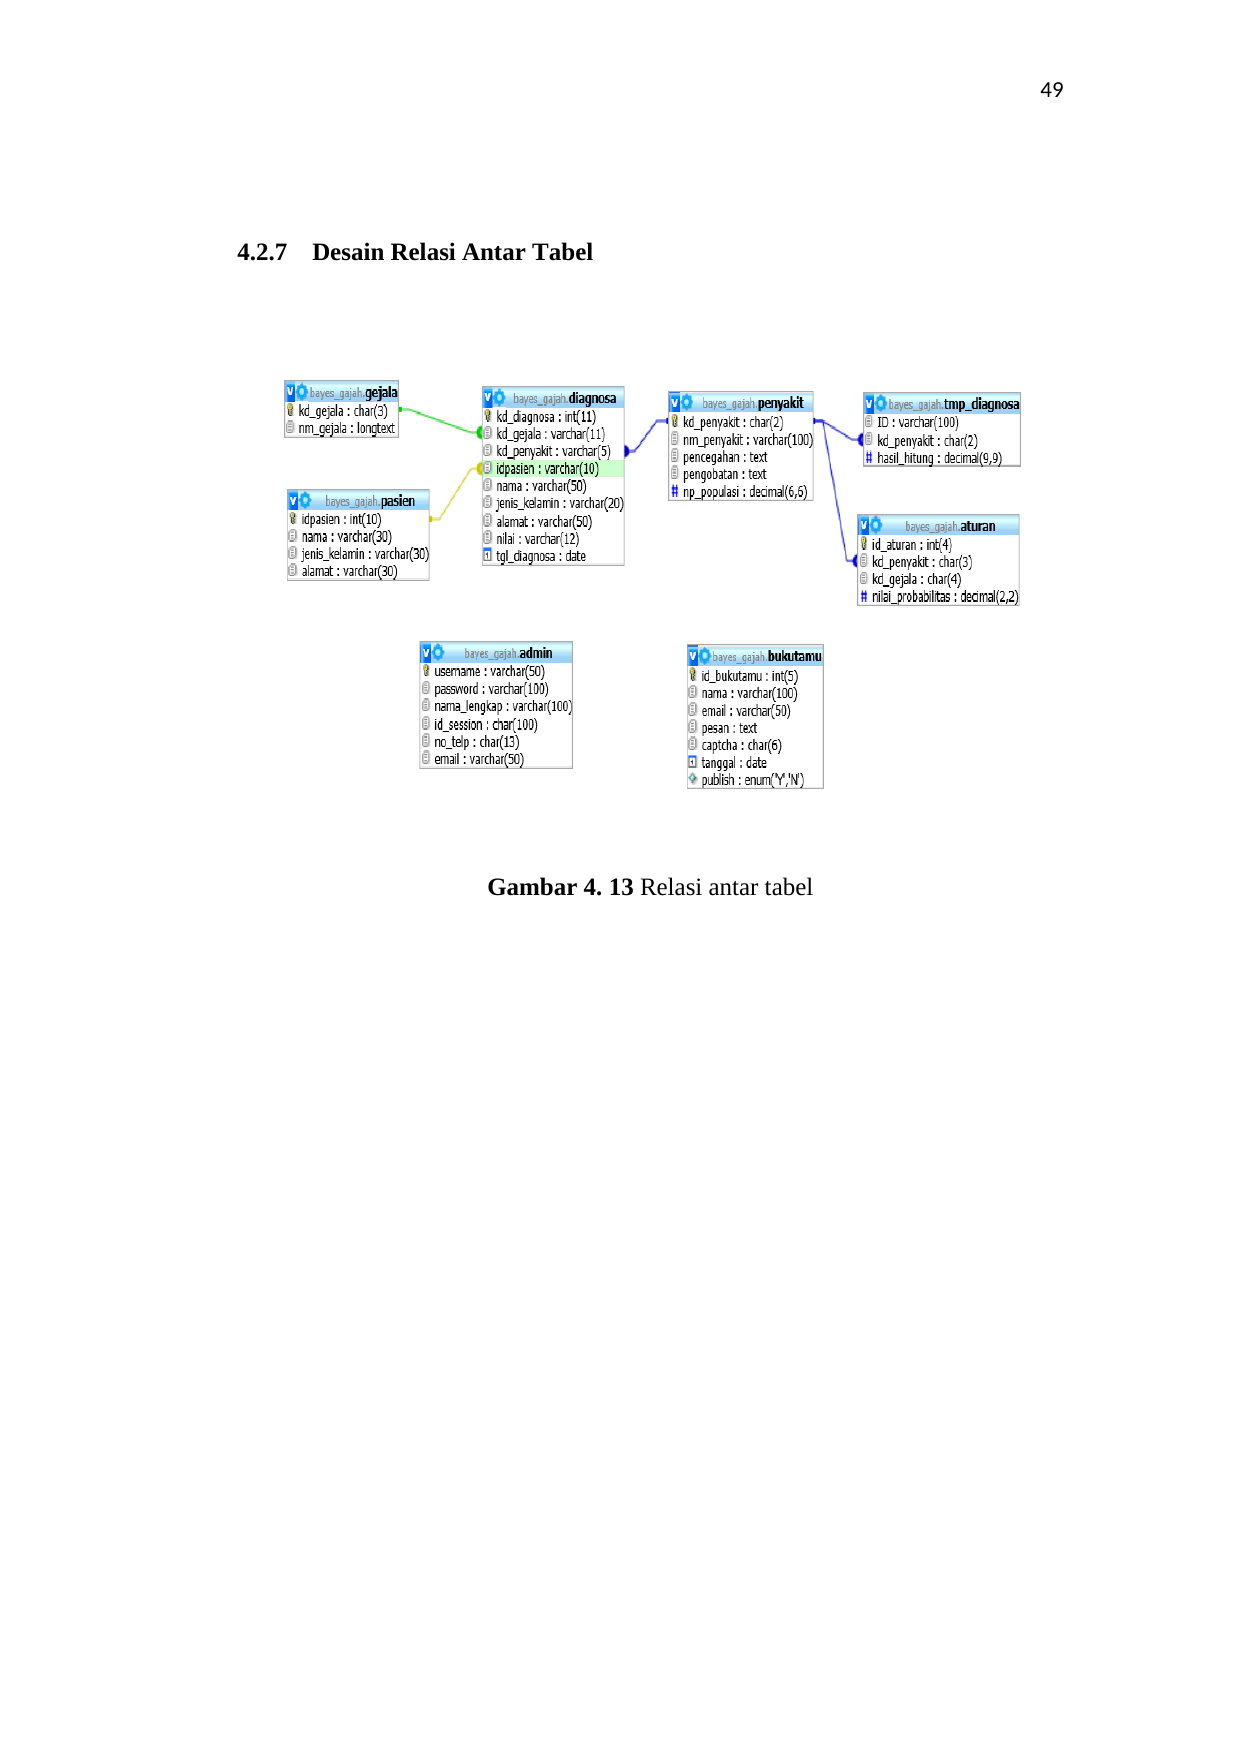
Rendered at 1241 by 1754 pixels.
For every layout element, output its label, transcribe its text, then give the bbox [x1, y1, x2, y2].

text Gambar 4. 13 Relasi antar tabel [237, 872, 1063, 901]
picture [251, 352, 1049, 844]
subtitle Desain Relasi Antar Tabel [237, 237, 1063, 266]
